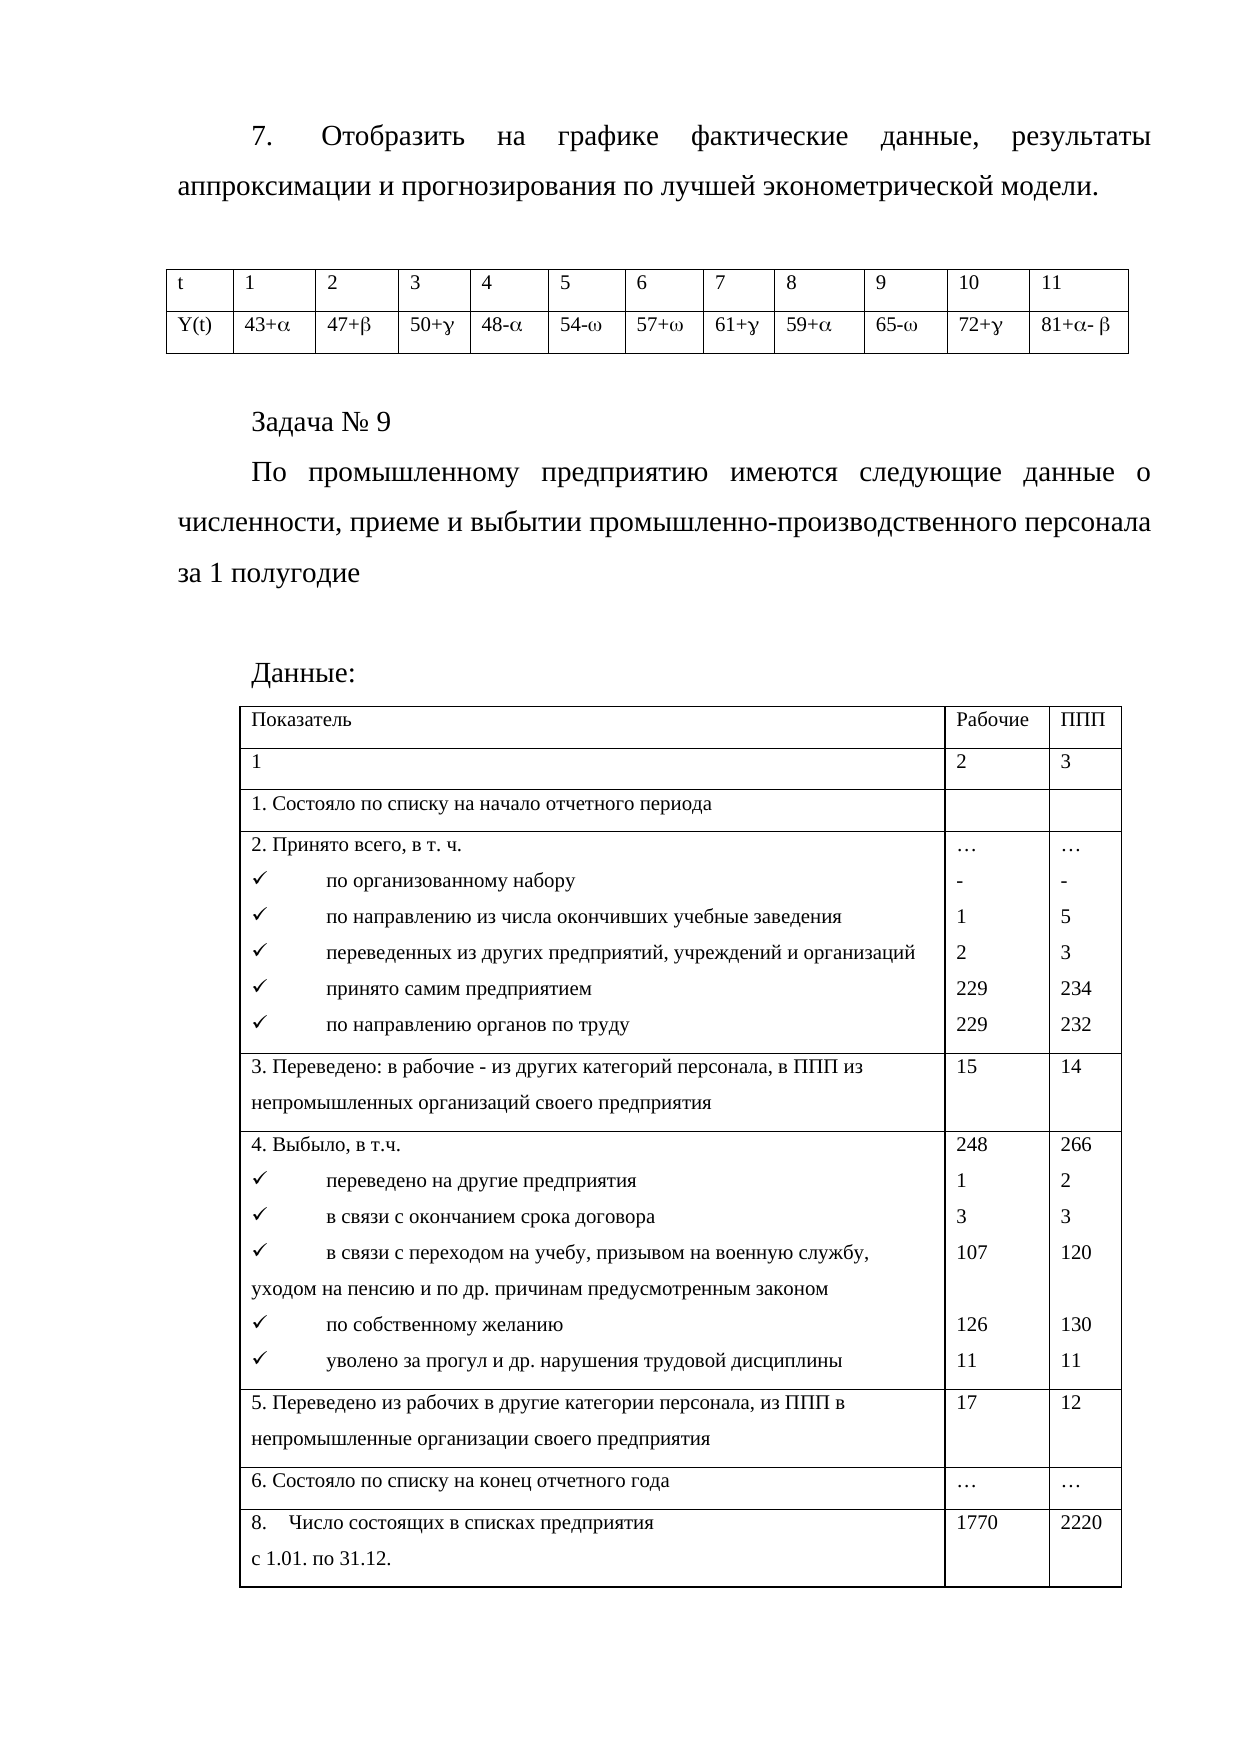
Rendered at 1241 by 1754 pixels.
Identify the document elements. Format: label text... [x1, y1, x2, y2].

table_header 10 [948, 270, 1029, 311]
table_cell … [946, 1468, 1049, 1508]
table_cell 65- [865, 312, 947, 353]
table_cell 2220 [1050, 1510, 1121, 1586]
table_header 1 [234, 270, 315, 311]
table_cell 72+ [948, 312, 1029, 353]
table_header 2 [316, 270, 398, 311]
table_header Рабочие [946, 707, 1049, 748]
list Отобразить на графике фактические данные, результаты аппроксимации и прогнозирования по лучшей эконометрической модели. [177, 118, 1152, 202]
table_header 7 [704, 270, 774, 311]
table_header 3 [399, 270, 470, 311]
table_cell 50+ [399, 312, 470, 353]
table_header ППП [1050, 707, 1121, 748]
table_cell 266 2 3 120 130 11 [1050, 1132, 1121, 1389]
text Задача № 9 [177, 404, 1152, 437]
text По промышленному предприятию имеются следующие данные о численности, приеме и выбытии промышленно-производственного персонала за 1 полугодие [177, 454, 1152, 588]
table_cell 4. Выбыло, в т.ч. переведено на другие предприятия в связи с окончанием срока договора в связи с переходом на учебу, призывом на военную службу, уходом на пенсию и по др. причинам предусмотренным законом по собственному желанию уволено за прогул и др. нарушения трудовой дисциплины [241, 1132, 944, 1389]
table_cell 12 [1050, 1390, 1121, 1467]
table_cell 81+- [1030, 312, 1128, 353]
table_cell 15 [946, 1054, 1049, 1131]
table_cell 2. Принято всего, в т. ч. по организованному набору по направлению из числа окончивших учебные заведения переведенных из других предприятий, учреждений и организаций принято самим предприятием по направлению органов по труду [241, 832, 944, 1053]
table_cell 14 [1050, 1054, 1121, 1131]
table_cell 59+ [775, 312, 864, 353]
table_cell 47+ [316, 312, 398, 353]
table_cell … - 1 2 229 229 [946, 832, 1049, 1053]
table_cell … [1050, 1468, 1121, 1508]
table_header 11 [1030, 270, 1128, 311]
text Данные: [177, 656, 1152, 689]
table_cell … - 5 3 234 232 [1050, 832, 1121, 1053]
table_cell [946, 790, 1049, 831]
table_cell [1050, 790, 1121, 831]
table_cell 48- [471, 312, 548, 353]
table_cell 3 [1050, 749, 1121, 789]
table_cell 1770 [946, 1510, 1049, 1586]
table_cell 2 [946, 749, 1049, 789]
table_header 9 [865, 270, 947, 311]
table_cell 248 1 3 107 126 11 [946, 1132, 1049, 1389]
table_header t [167, 270, 233, 311]
table_cell 1. Состояло по списку на начало отчетного периода [241, 790, 944, 831]
table_cell 61+ [704, 312, 774, 353]
table_cell 17 [946, 1390, 1049, 1467]
table_cell 6. Состояло по списку на конец отчетного года [241, 1468, 944, 1508]
table_header Показатель [241, 707, 944, 748]
table_cell 54- [549, 312, 625, 353]
table_cell 57+ [626, 312, 703, 353]
table_header 5 [549, 270, 625, 311]
table_header 4 [471, 270, 548, 311]
table_header 8 [775, 270, 864, 311]
table_header 6 [626, 270, 703, 311]
table_cell 43+ [234, 312, 315, 353]
table_cell 3. Переведено: в рабочие - из других категорий персонала, в ППП из непромышленных организаций своего предприятия [241, 1054, 944, 1131]
table_cell 1 [241, 749, 944, 789]
table_cell Число состоящих в списках предприятия с 1.01. по 31.12. [241, 1510, 944, 1586]
table_cell Y(t) [167, 312, 233, 353]
table_cell 5. Переведено из рабочих в другие категории персонала, из ППП в непромышленные организации своего предприятия [241, 1390, 944, 1467]
